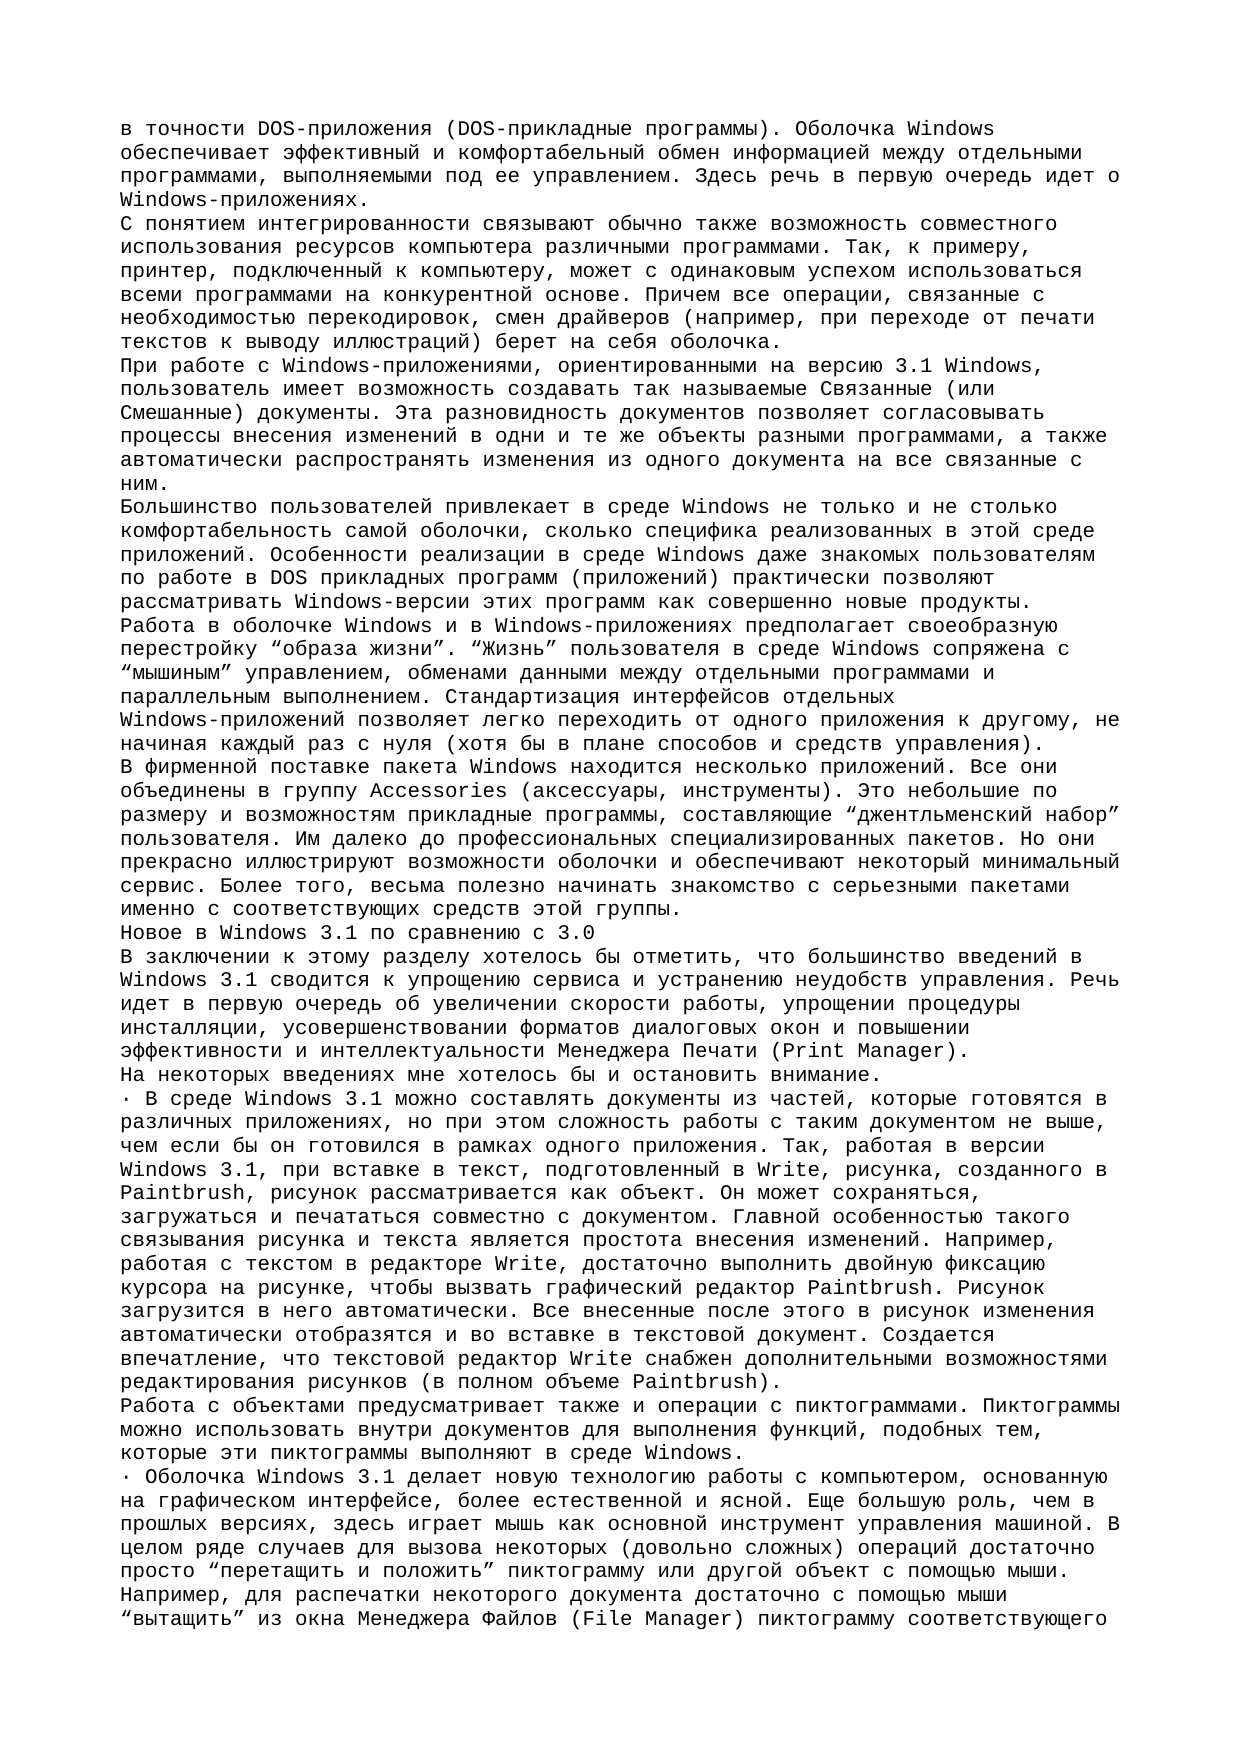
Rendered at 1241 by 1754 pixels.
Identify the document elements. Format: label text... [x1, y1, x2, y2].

text на графическом интерфейсе, более естественной и ясной. Еще большую роль, чем в [120, 1489, 1120, 1513]
text по работе в DOS прикладных программ (приложений) практически позволяют [120, 567, 1120, 591]
text прошлых версиях, здесь играет мышь как основной инструмент управления машиной. В [120, 1513, 1120, 1537]
text Windows-приложений позволяет легко переходить от одного приложения к другому, не [120, 709, 1120, 733]
text перестройку “образа жизни”. “Жизнь” пользователя в среде Windows сопряжена с [120, 638, 1120, 662]
text “мышиным” управлением, обменами данными между отдельными программами и [120, 662, 1120, 686]
text впечатление, что текстовой редактор Write снабжен дополнительными возможностями [120, 1348, 1120, 1371]
text Смешанные) документы. Эта разновидность документов позволяет согласовывать [120, 402, 1120, 426]
text Windows 3.1, при вставке в текст, подготовленный в Write, рисунка, созданного в [120, 1158, 1120, 1182]
text можно использовать внутри документов для выполнения функций, подобных тем, [120, 1419, 1120, 1442]
text курсора на рисунке, чтобы вызвать графический редактор Paintbrush. Рисунок [120, 1277, 1120, 1300]
text объединены в группу Accessories (аксессуары, инструменты). Это небольшие по [120, 780, 1120, 804]
text инсталляции, усовершенствовании форматов диалоговых окон и повышении [120, 1017, 1120, 1040]
text параллельным выполнением. Стандартизация интерфейсов отдельных [120, 686, 1120, 709]
text процессы внесения изменений в одни и те же объекты разными программами, а также [120, 426, 1120, 449]
text текстов к выводу иллюстраций) берет на себя оболочка. [120, 331, 1120, 354]
text На некоторых введениях мне хотелось бы и остановить внимание. [120, 1064, 1120, 1088]
text идет в первую очередь об увеличении скорости работы, упрощении процедуры [120, 993, 1120, 1017]
text обеспечивает эффективный и комфортабельный обмен информацией между отдельными [120, 142, 1120, 165]
text Paintbrush, рисунок рассматривается как объект. Он может сохраняться, [120, 1182, 1120, 1206]
text · В среде Windows 3.1 можно составлять документы из частей, которые готовятся в [120, 1088, 1120, 1111]
text пользователя. Им далеко до профессиональных специализированных пакетов. Но они [120, 827, 1120, 851]
text Новое в Windows 3.1 по сравнению с 3.0 [120, 922, 1120, 946]
text работая с текстом в редакторе Write, достаточно выполнить двойную фиксацию [120, 1253, 1120, 1277]
text Работа с объектами предусматривает также и операции с пиктограммами. Пиктограммы [120, 1395, 1120, 1419]
text · Оболочка Windows 3.1 делает новую технологию работы с компьютером, основанную [120, 1466, 1120, 1489]
text различных приложениях, но при этом сложность работы с таким документом не выше, [120, 1111, 1120, 1135]
text С понятием интегрированности связывают обычно также возможность совместного [120, 213, 1120, 236]
text связывания рисунка и текста является простота внесения изменений. Например, [120, 1229, 1120, 1253]
text принтер, подключенный к компьютеру, может с одинаковым успехом использоваться [120, 260, 1120, 284]
text Например, для распечатки некоторого документа достаточно с помощью мыши [120, 1584, 1120, 1608]
text приложений. Особенности реализации в среде Windows даже знакомых пользователям [120, 544, 1120, 567]
text чем если бы он готовился в рамках одного приложения. Так, работая в версии [120, 1135, 1120, 1158]
text ним. [120, 473, 1120, 496]
text просто “перетащить и положить” пиктограмму или другой объект с помощью мыши. [120, 1561, 1120, 1584]
text В фирменной поставке пакета Windows находится несколько приложений. Все они [120, 757, 1120, 780]
text “вытащить” из окна Менеджера Файлов (File Manager) пиктограмму соответствующего [120, 1608, 1120, 1631]
text использования ресурсов компьютера различными программами. Так, к примеру, [120, 236, 1120, 260]
text загрузится в него автоматически. Все внесенные после этого в рисунок изменения [120, 1300, 1120, 1324]
text Windows 3.1 сводится к упрощению сервиса и устранению неудобств управления. Речь [120, 969, 1120, 993]
text которые эти пиктограммы выполняют в среде Windows. [120, 1442, 1120, 1466]
text автоматически распространять изменения из одного документа на все связанные с [120, 449, 1120, 473]
text В заключении к этому разделу хотелось бы отметить, что большинство введений в [120, 946, 1120, 969]
text эффективности и интеллектуальности Менеджера Печати (Print Manager). [120, 1040, 1120, 1064]
text начиная каждый раз с нуля (хотя бы в плане способов и средств управления). [120, 733, 1120, 757]
text пользователь имеет возможность создавать так называемые Связанные (или [120, 378, 1120, 402]
text Windows-приложениях. [120, 189, 1120, 213]
text размеру и возможностям прикладные программы, составляющие “джентльменский набор” [120, 804, 1120, 827]
text комфортабельность самой оболочки, сколько специфика реализованных в этой среде [120, 520, 1120, 544]
text рассматривать Windows-версии этих программ как совершенно новые продукты. [120, 591, 1120, 615]
text редактирования рисунков (в полном объеме Paintbrush). [120, 1371, 1120, 1395]
text автоматически отобразятся и во вставке в текстовой документ. Создается [120, 1324, 1120, 1348]
text целом ряде случаев для вызова некоторых (довольно сложных) операций достаточно [120, 1537, 1120, 1561]
text в точности DOS-приложения (DOS-прикладные программы). Оболочка Windows [120, 118, 1120, 142]
text Работа в оболочке Windows и в Windows-приложениях предполагает своеобразную [120, 615, 1120, 638]
text Большинство пользователей привлекает в среде Windows не только и не столько [120, 496, 1120, 520]
text необходимостью перекодировок, смен драйверов (например, при переходе от печати [120, 307, 1120, 331]
text прекрасно иллюстрируют возможности оболочки и обеспечивают некоторый минимальный [120, 851, 1120, 875]
text При работе с Windows-приложениями, ориентированными на версию 3.1 Windows, [120, 354, 1120, 378]
text загружаться и печататься совместно с документом. Главной особенностью такого [120, 1206, 1120, 1229]
text всеми программами на конкурентной основе. Причем все операции, связанные с [120, 284, 1120, 307]
text именно с соответствующих средств этой группы. [120, 898, 1120, 922]
text сервис. Более того, весьма полезно начинать знакомство с серьезными пакетами [120, 875, 1120, 898]
text программами, выполняемыми под ее управлением. Здесь речь в первую очередь идет о [120, 165, 1120, 189]
